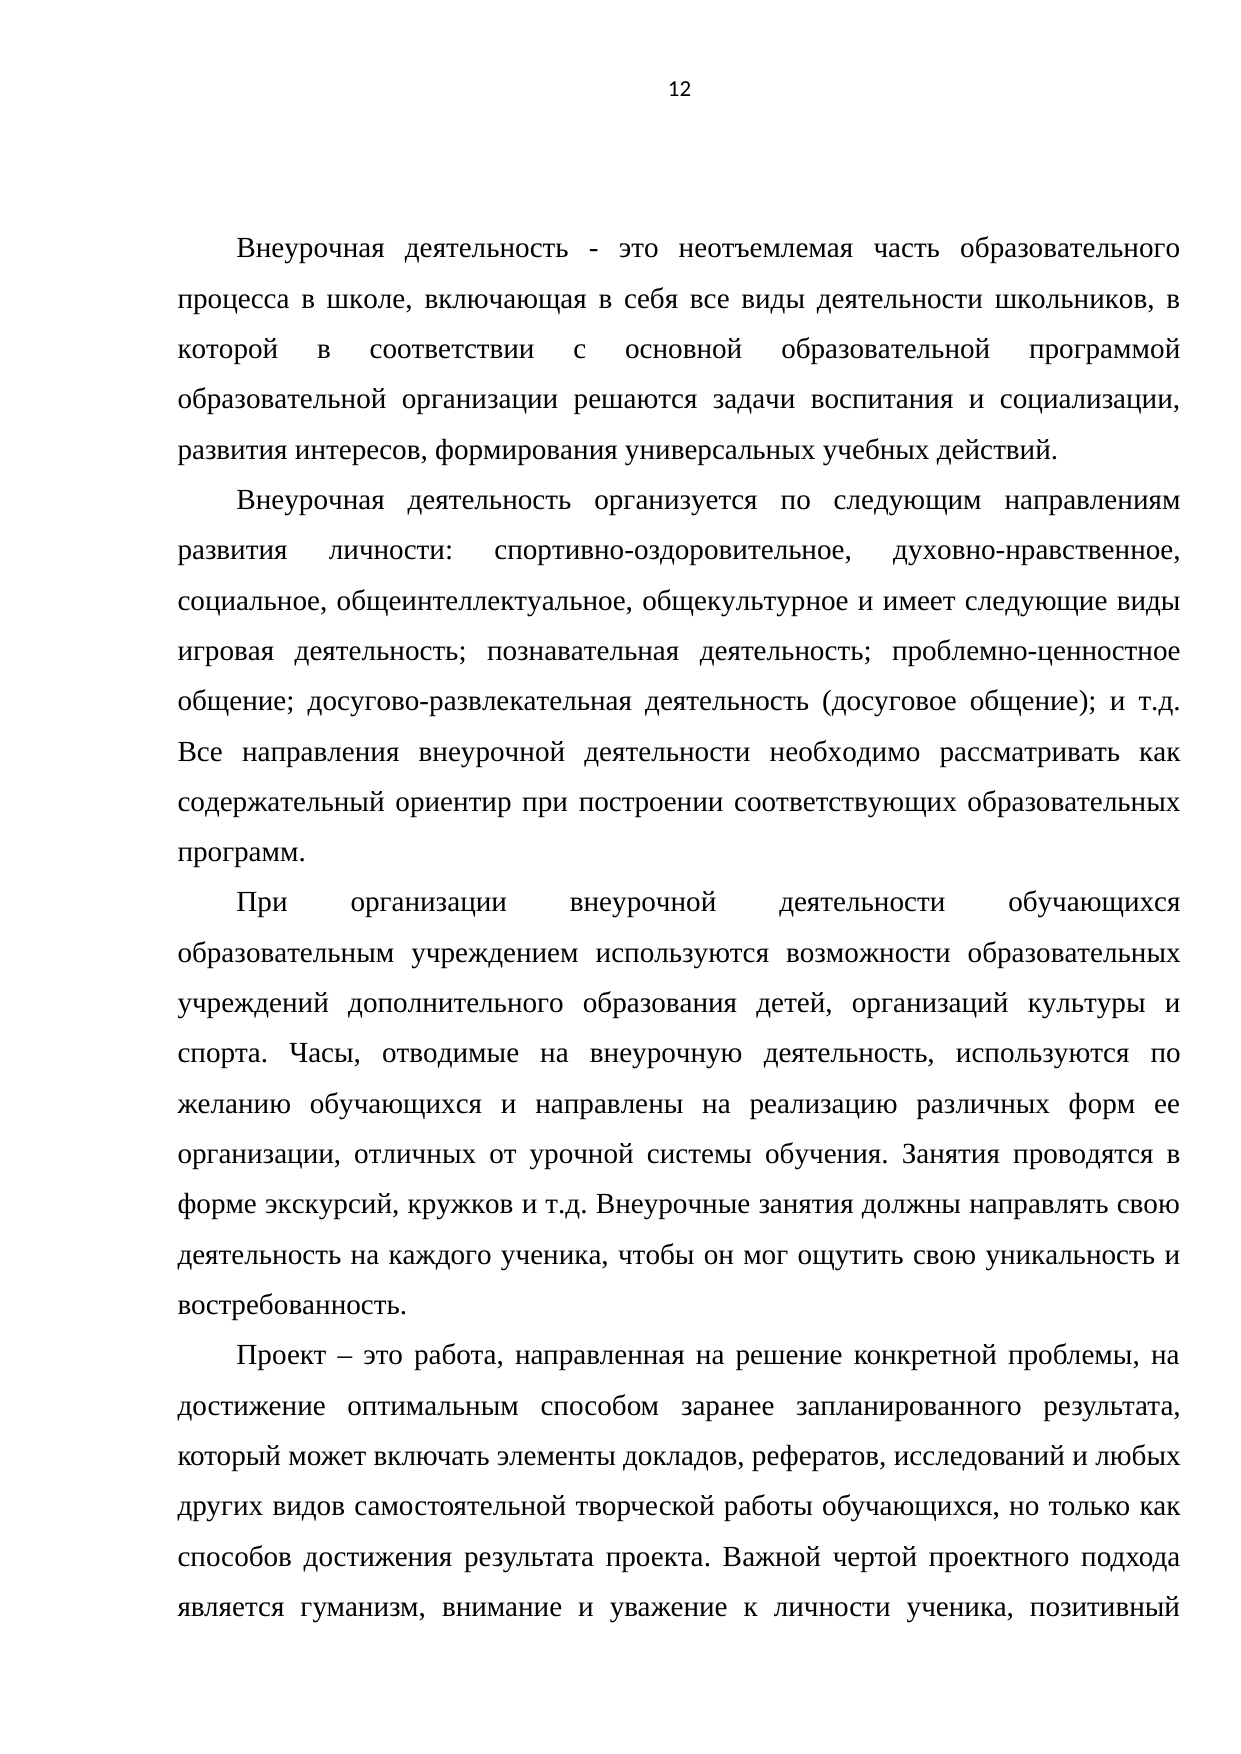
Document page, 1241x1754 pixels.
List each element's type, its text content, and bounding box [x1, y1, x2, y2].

text Внеурочная деятельность организуется по следующим направлениям развития личности: спортивно-оздоровительное, духовно-нравственное, социальное, общеинтеллектуальное, общекультурное и имеет следующие виды игровая деятельность; познавательная деятельность; проблемно-ценностное общение; досугово-развлекательная деятельность (досуговое общение); и т.д. Все направления внеурочной деятельности необходимо рассматривать как содержательный ориентир при построении соответствующих образовательных программ. [177, 482, 1181, 868]
text Внеурочная деятельность - это неотъемлемая часть образовательного процесса в школе, включающая в себя все виды деятельности школьников, в которой в соответствии с основной образовательной программой образовательной организации решаются задачи воспитания и социализации, развития интересов, формирования универсальных учебных действий. [177, 231, 1181, 465]
text При организации внеурочной деятельности обучающихся образовательным учреждением используются возможности образовательных учреждений дополнительного образования детей, организаций культуры и спорта. Часы, отводимые на внеурочную деятельность, используются по желанию обучающихся и направлены на реализацию различных форм ее организации, отличных от урочной системы обучения. Занятия проводятся в форме экскурсий, кружков и т.д. Внеурочные занятия должны направлять свою деятельность на каждого ученика, чтобы он мог ощутить свою уникальность и востребованность. [177, 884, 1181, 1321]
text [177, 1337, 1181, 1622]
